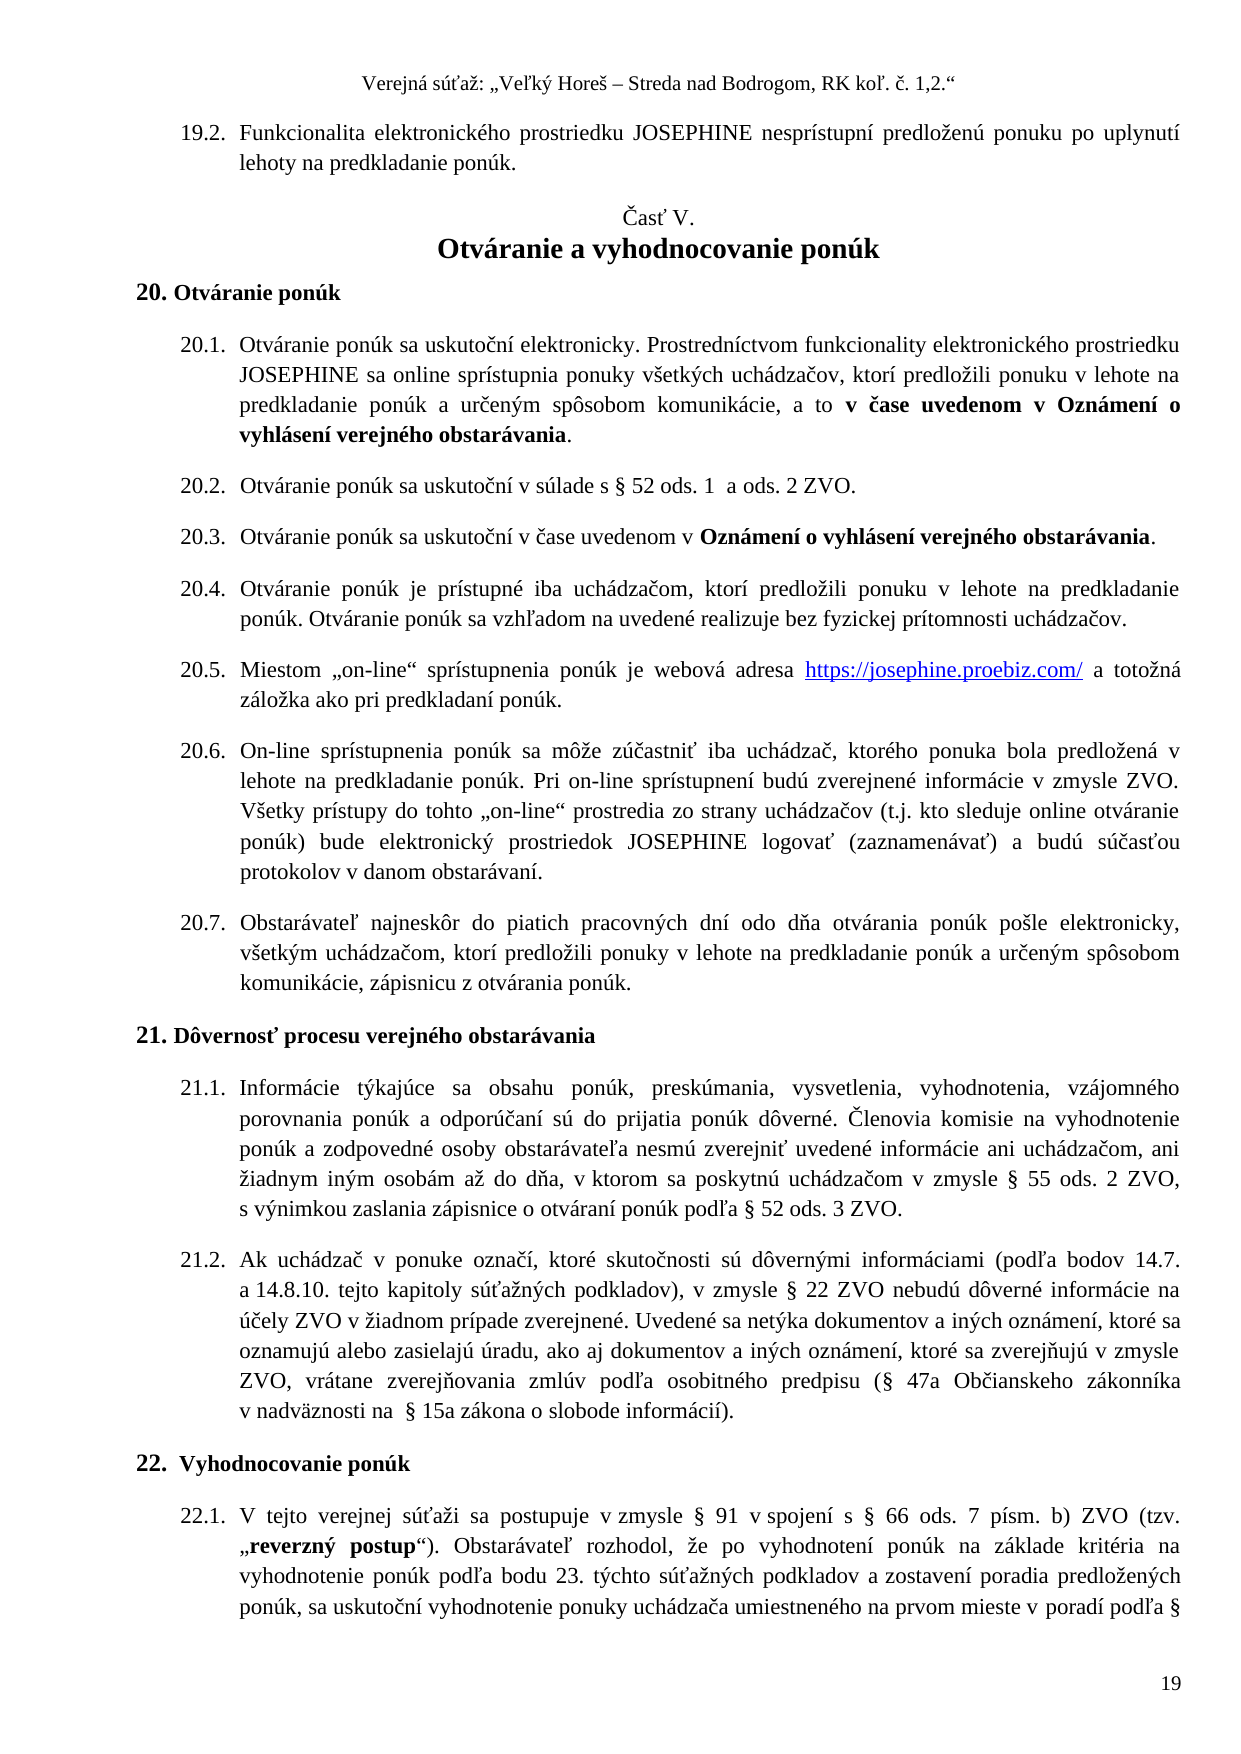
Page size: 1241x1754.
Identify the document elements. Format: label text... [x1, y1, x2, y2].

list Vyhodnocovanie ponúk [136, 1448, 1181, 1477]
list Otváranie ponúk [136, 277, 1181, 306]
list Funkcionalita elektronického prostriedku JOSEPHINE nesprístupní predloženú ponuku po uplynutí lehoty na predkladanie ponúk. [180, 119, 1181, 176]
list Otváranie ponúk je prístupné iba uchádzačom, ktorí predložili ponuku v lehote na predkladanie ponúk. Otváranie ponúk sa vzhľadom na uvedené realizuje bez fyzickej prítomnosti uchádzačov. [180, 575, 1181, 631]
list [180, 1502, 1181, 1619]
list Otváranie ponúk sa uskutoční v čase uvedenom v Oznámení o vyhlásení verejného obstarávania. [180, 523, 1181, 550]
list Informácie týkajúce sa obsahu ponúk, preskúmania, vysvetlenia, vyhodnotenia, vzájomného porovnania ponúk a odporúčaní sú do prijatia ponúk dôverné. Členovia komisie na vyhodnotenie ponúk a zodpovedné osoby obstarávateľa nesmú zverejniť uvedené informácie ani uchádzačom, ani žiadnym iným osobám až do dňa, v ktorom sa poskytnú uchádzačom v zmysle § 55 ods. 2 ZVO, s výnimkou zaslania zápisnice o otváraní ponúk podľa § 52 ods. 3 ZVO. [180, 1074, 1181, 1222]
text Otváranie a vyhodnocovanie ponúk [136, 231, 1181, 264]
list Otváranie ponúk sa uskutoční v súlade s § 52 ods. 1 a ods. 2 ZVO. [180, 472, 1181, 499]
list Dôvernosť procesu verejného obstarávania [136, 1021, 1181, 1049]
list Miestom „on-line“ sprístupnenia ponúk je webová adresa https://josephine.proebiz.com/ a totožná záložka ako pri predkladaní ponúk. [180, 656, 1181, 712]
list Ak uchádzač v ponuke označí, ktoré skutočnosti sú dôvernými informáciami (podľa bodov 14.7. a 14.8.10. tejto kapitoly súťažných podkladov), v zmysle § 22 ZVO nebudú dôverné informácie na účely ZVO v žiadnom prípade zverejnené. Uvedené sa netýka dokumentov a iných oznámení, ktoré sa oznamujú alebo zasielajú úradu, ako aj dokumentov a iných oznámení, ktoré sa zverejňujú v zmysle ZVO, vrátane zverejňovania zmlúv podľa osobitného predpisu (§ 47a Občianskeho zákonníka v nadväznosti na § 15a zákona o slobode informácií). [180, 1246, 1181, 1424]
text Časť V. [136, 204, 1181, 231]
list Otváranie ponúk sa uskutoční elektronicky. Prostredníctvom funkcionality elektronického prostriedku JOSEPHINE sa online sprístupnia ponuky všetkých uchádzačov, ktorí predložili ponuku v lehote na predkladanie ponúk a určeným spôsobom komunikácie, a to v čase uvedenom v Oznámení o vyhlásení verejného obstarávania. [180, 331, 1181, 448]
list Obstarávateľ najneskôr do piatich pracovných dní odo dňa otvárania ponúk pošle elektronicky, všetkým uchádzačom, ktorí predložili ponuky v lehote na predkladanie ponúk a určeným spôsobom komunikácie, zápisnicu z otvárania ponúk. [180, 909, 1181, 996]
list On-line sprístupnenia ponúk sa môže zúčastniť iba uchádzač, ktorého ponuka bola predložená v lehote na predkladanie ponúk. Pri on-line sprístupnení budú zverejnené informácie v zmysle ZVO. Všetky prístupy do tohto „on-line“ prostredia zo strany uchádzačov (t.j. kto sleduje online otváranie ponúk) bude elektronický prostriedok JOSEPHINE logovať (zaznamenávať) a budú súčasťou protokolov v danom obstarávaní. [180, 737, 1181, 884]
